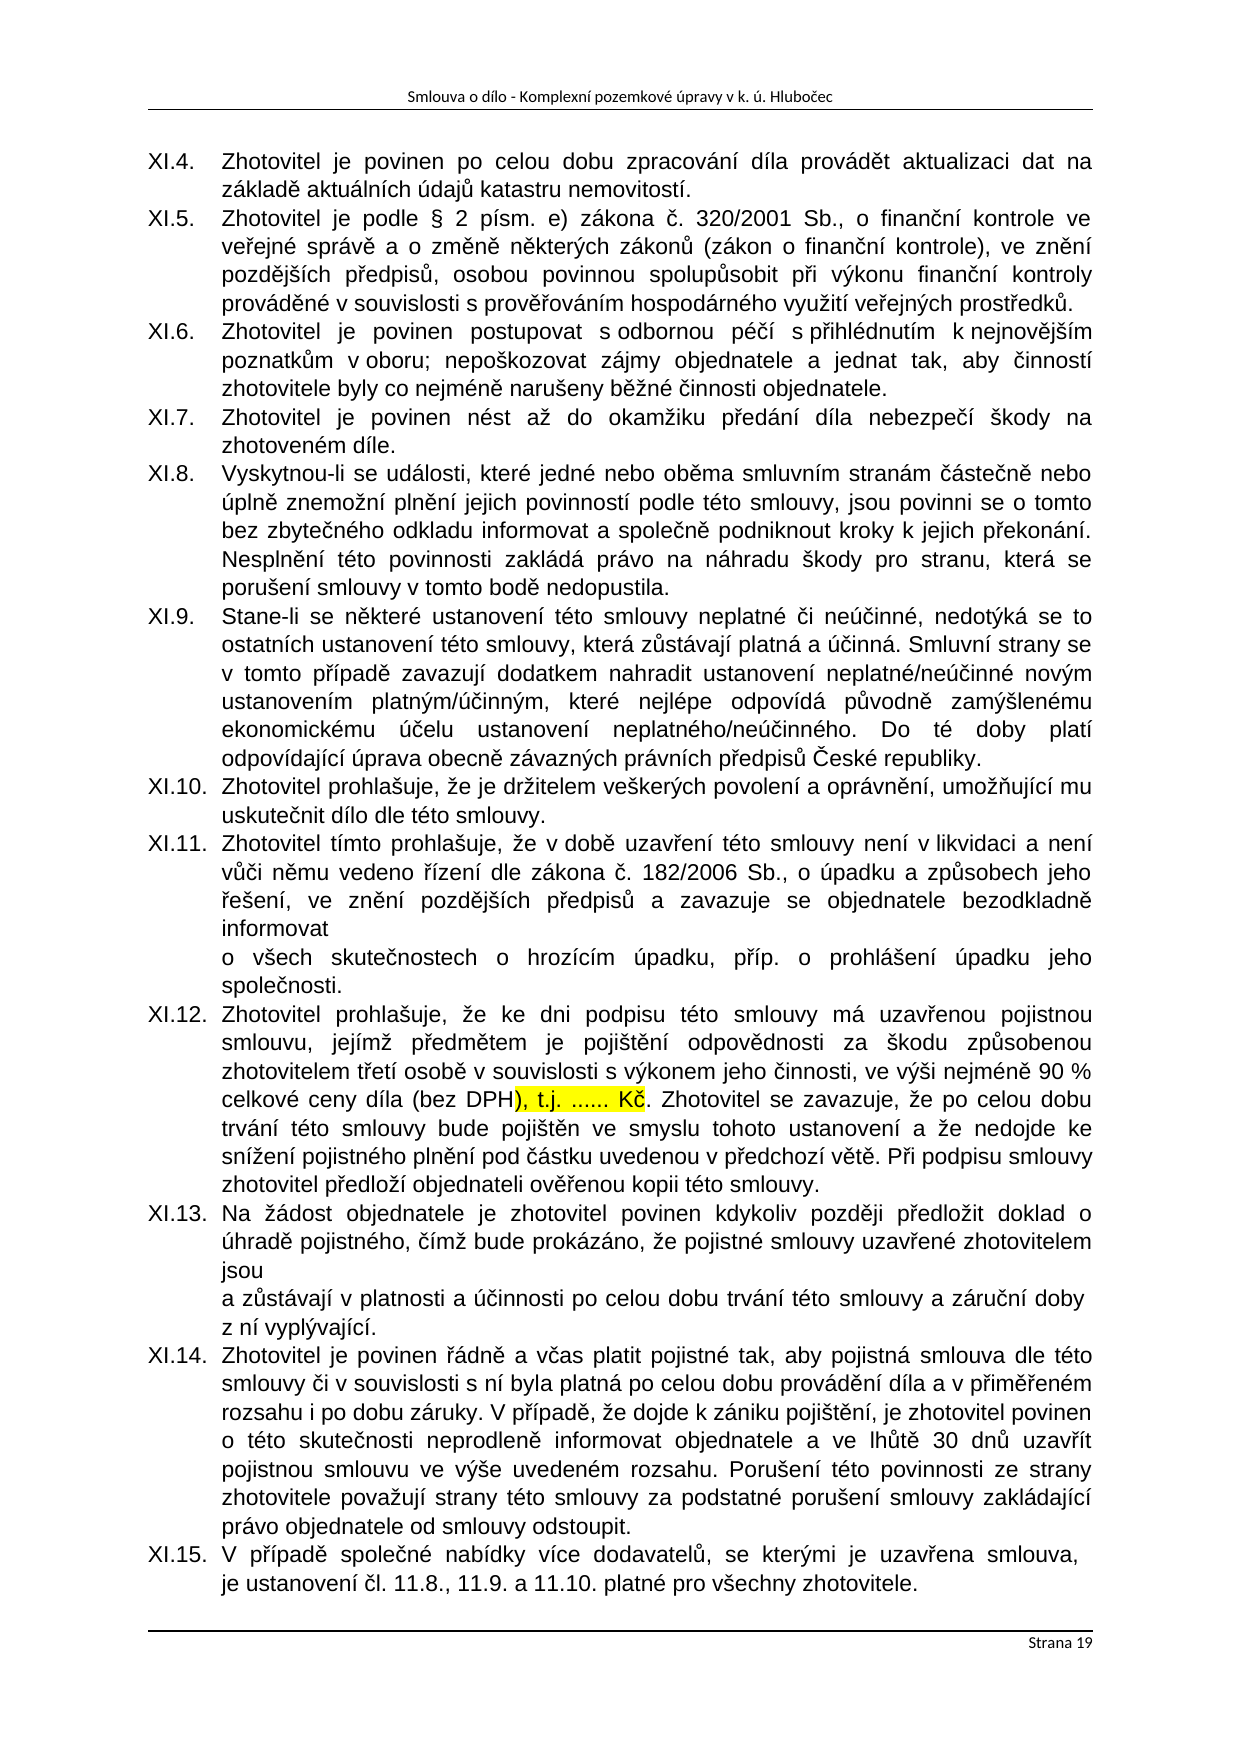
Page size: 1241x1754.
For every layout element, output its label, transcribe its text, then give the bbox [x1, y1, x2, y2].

list Zhotovitel je povinen po celou dobu zpracování díla provádět aktualizaci dat na základě aktuálních údajů katastru nemovitostí. [148, 148, 1093, 202]
list Stane-li se některé ustanovení této smlouvy neplatné či neúčinné, nedotýká se to ostatních ustanovení této smlouvy, která zůstávají platná a účinná. Smluvní strany se v tomto případě zavazují dodatkem nahradit ustanovení neplatné/neúčinné novým ustanovením platným/účinným, které nejlépe odpovídá původně zamýšlenému ekonomickému účelu ustanovení neplatného/neúčinného. Do té doby platí odpovídající úprava obecně závazných právních předpisů České republiky. [148, 603, 1093, 771]
list Zhotovitel prohlašuje, že ke dni podpisu této smlouvy má uzavřenou pojistnou smlouvu, jejímž předmětem je pojištění odpovědnosti za škodu způsobenou zhotovitelem třetí osobě v souvislosti s výkonem jeho činnosti, ve výši nejméně 90 % celkové ceny díla (bez DPH), t.j. ...... Kč. Zhotovitel se zavazuje, že po celou dobu trvání této smlouvy bude pojištěn ve smyslu tohoto ustanovení a že nedojde ke snížení pojistného plnění pod částku uvedenou v předchozí větě. Při podpisu smlouvy zhotovitel předloží objednateli ověřenou kopii této smlouvy. [148, 1001, 1093, 1198]
list Vyskytnou-li se události, které jedné nebo oběma smluvním stranám částečně nebo úplně znemožní plnění jejich povinností podle této smlouvy, jsou povinni se o tomto bez zbytečného odkladu informovat a společně podniknout kroky k jejich překonání. Nesplnění této povinnosti zakládá právo na náhradu škody pro stranu, která se porušení smlouvy v tomto bodě nedopustila. [148, 460, 1093, 601]
list Zhotovitel prohlašuje, že je držitelem veškerých povolení a oprávnění, umožňující mu uskutečnit dílo dle této smlouvy. [148, 773, 1093, 828]
list Zhotovitel tímto prohlašuje, že v době uzavření této smlouvy není v likvidaci a není vůči němu vedeno řízení dle zákona č. 182/2006 Sb., o úpadku a způsobech jeho řešení, ve znění pozdějších předpisů a zavazuje se objednatele bezodkladně informovat o všech skutečnostech o hrozícím úpadku, příp. o prohlášení úpadku jeho společnosti. [148, 830, 1093, 999]
list Zhotovitel je podle § 2 písm. e) zákona č. 320/2001 Sb., o finanční kontrole ve veřejné správě a o změně některých zákonů (zákon o finanční kontrole), ve znění pozdějších předpisů, osobou povinnou spolupůsobit při výkonu finanční kontroly prováděné v souvislosti s prověřováním hospodárného využití veřejných prostředků. [148, 204, 1093, 316]
list Zhotovitel je povinen nést až do okamžiku předání díla nebezpečí škody na zhotoveném díle. [148, 403, 1093, 458]
list Zhotovitel je povinen řádně a včas platit pojistné tak, aby pojistná smlouva dle této smlouvy či v souvislosti s ní byla platná po celou dobu provádění díla a v přiměřeném rozsahu i po dobu záruky. V případě, že dojde k zániku pojištění, je zhotovitel povinen o této skutečnosti neprodleně informovat objednatele a ve lhůtě 30 dnů uzavřít pojistnou smlouvu ve výše uvedeném rozsahu. Porušení této povinnosti ze strany zhotovitele považují strany této smlouvy za podstatné porušení smlouvy zakládající právo objednatele od smlouvy odstoupit. [148, 1342, 1093, 1539]
list Na žádost objednatele je zhotovitel povinen kdykoliv později předložit doklad o úhradě pojistného, čímž bude prokázáno, že pojistné smlouvy uzavřené zhotovitelem jsou a zůstávají v platnosti a účinnosti po celou dobu trvání této smlouvy a záruční doby z ní vyplývající. [148, 1200, 1093, 1340]
list V případě společné nabídky více dodavatelů, se kterými je uzavřena smlouva, je ustanovení čl. 11.8., 11.9. a 11.10. platné pro všechny zhotovitele. [148, 1541, 1093, 1596]
list Zhotovitel je povinen postupovat s odbornou péčí s přihlédnutím k nejnovějším poznatkům v oboru; nepoškozovat zájmy objednatele a jednat tak, aby činností zhotovitele byly co nejméně narušeny běžné činnosti objednatele. [148, 318, 1093, 401]
